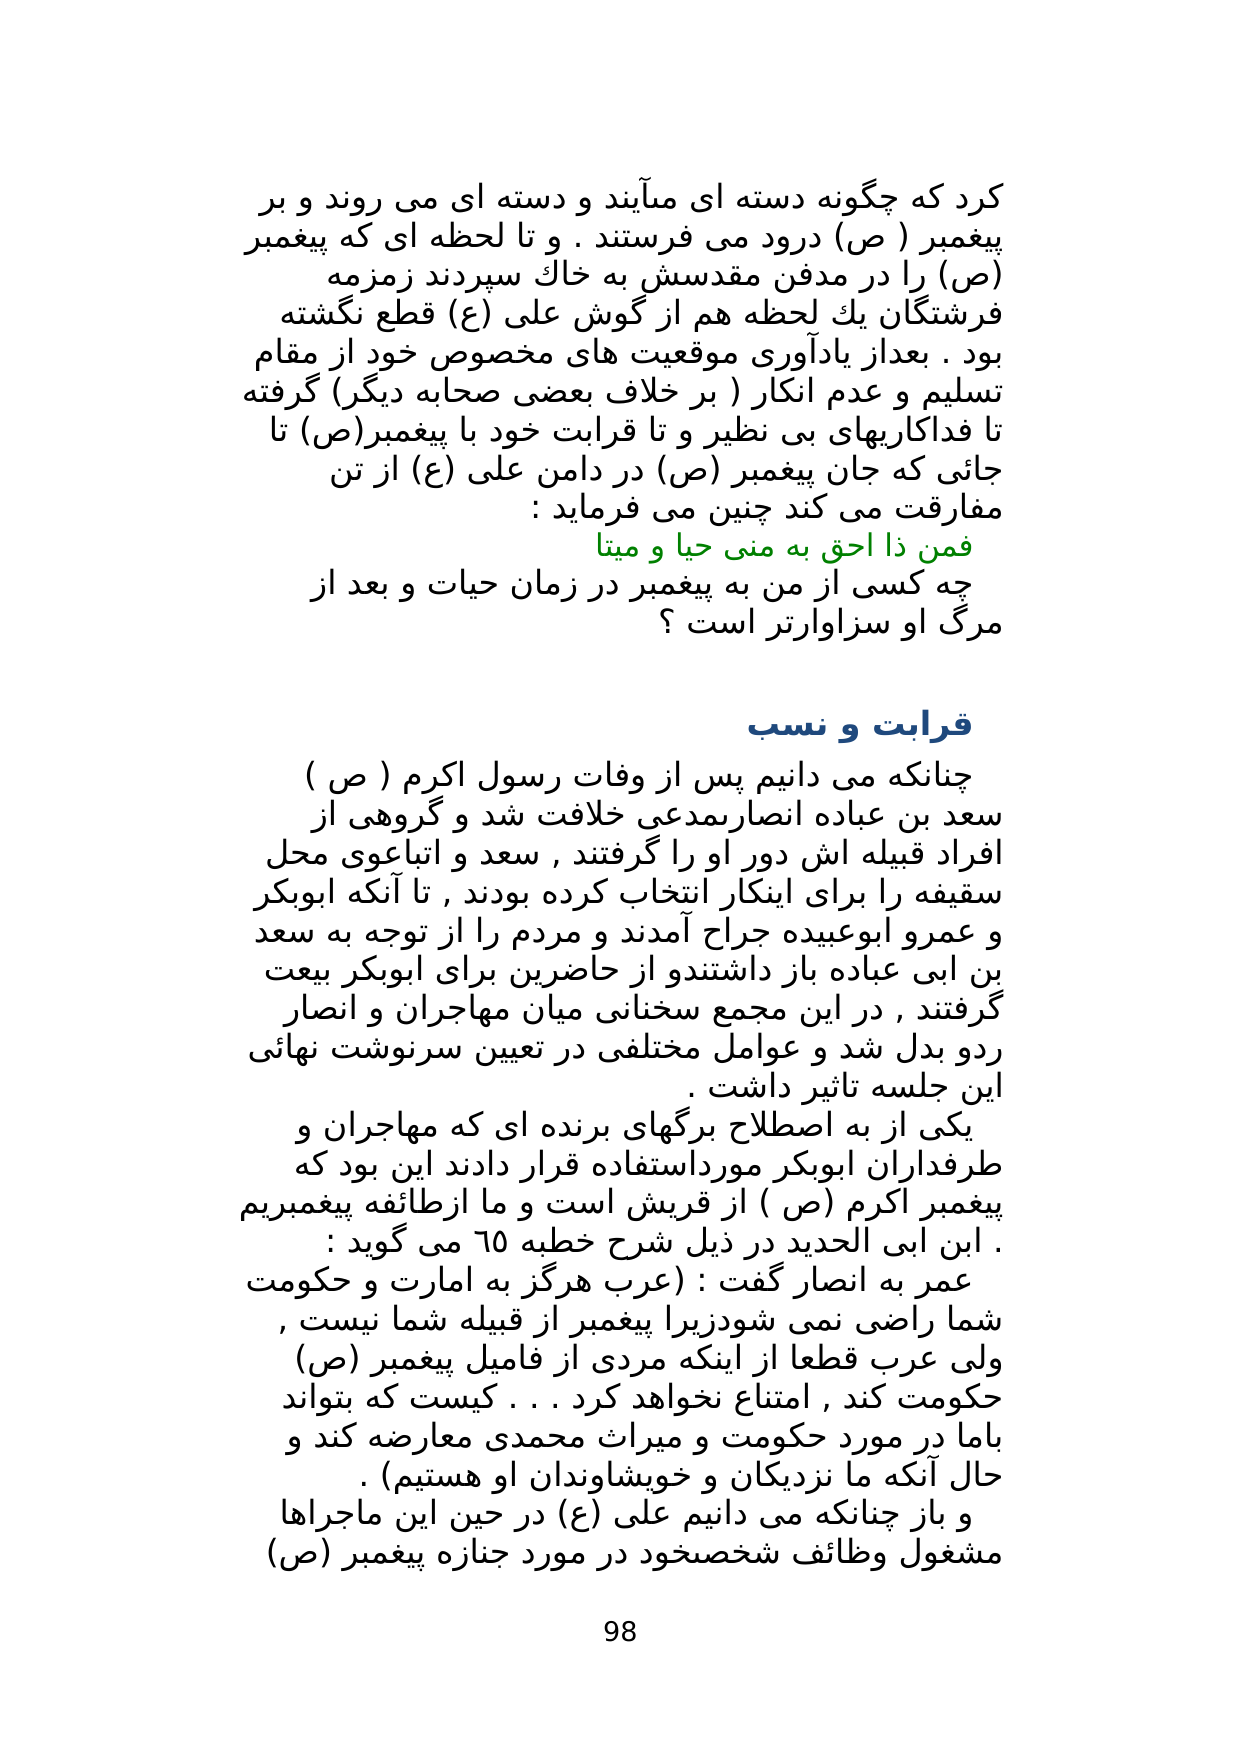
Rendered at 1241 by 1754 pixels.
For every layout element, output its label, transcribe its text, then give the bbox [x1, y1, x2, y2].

text يكى از به اصطلاح برگهاى برنده اى كه مهاجران و طرفداران ابوبكر مورداستفاده قرار دادند اين بود كه پيغمبر اكرم (ص ) از قريش است و ما ازطائفه پيغمبريم . ابن ابى الحديد در ذيل شرح خطبه ٦٥ مى گويد : [236, 1105, 1004, 1261]
text چه كسى از من به پيغمبر در زمان حيات و بعد از مرگ او سزاوارتر است ؟ [236, 563, 1004, 641]
text عمر به انصار گفت : (عرب هرگز به امارت و حكومت شما راضى نمى شودزيرا پيغمبر از قبيله شما نيست , ولى عرب قطعا از اينكه مردى از فاميل پيغمبر (ص) حكومت كند , امتناع نخواهد كرد . . . كيست كه بتواند باما در مورد حكومت و ميراث محمدى معارضه كند و حال آنكه ما نزديكان و خويشاوندان او هستيم) . [236, 1261, 1004, 1494]
text فمن ذا احق به منى حيا و ميتا [236, 527, 1004, 563]
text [236, 1494, 1004, 1572]
subtitle قرابت و نسب [236, 704, 1004, 743]
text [236, 177, 1004, 527]
text چنانكه مى دانيم پس از وفات رسول اكرم ( ص ) سعد بن عباده انصارىمدعى خلافت شد و گروهى از افراد قبيله اش دور او را گرفتند , سعد و اتباعوى محل سقيفه را براى اينكار انتخاب كرده بودند , تا آنكه ابوبكر و عمرو ابوعبيده جراح آمدند و مردم را از توجه به سعد بن ابى عباده باز داشتندو از حاضرين براى ابوبكر بيعت گرفتند , در اين مجمع سخنانى ميان مهاجران و انصار ردو بدل شد و عوامل مختلفى در تعيين سرنوشت نهائى اين جلسه تاثير داشت . [236, 756, 1004, 1105]
